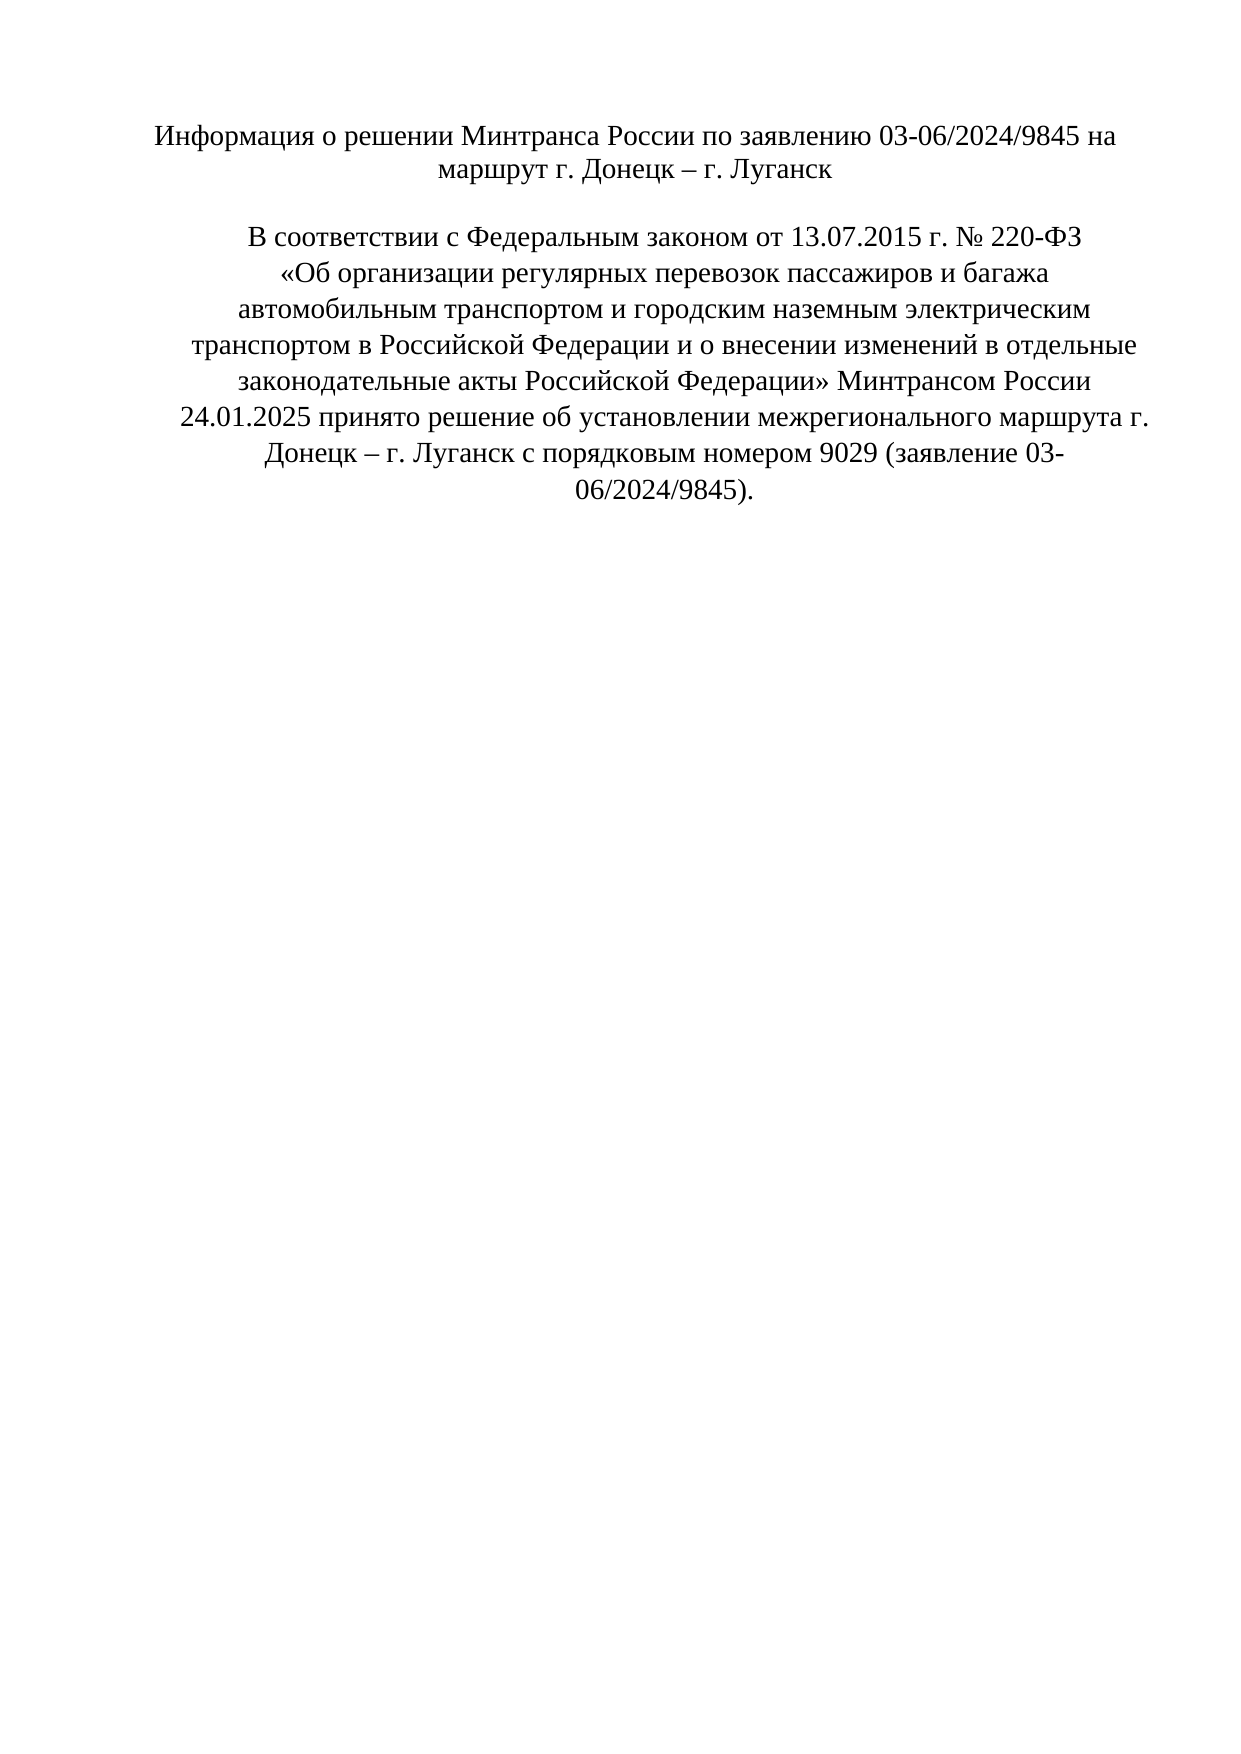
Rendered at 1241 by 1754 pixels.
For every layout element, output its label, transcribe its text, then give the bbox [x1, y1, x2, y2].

text В соответствии с Федеральным законом от 13.07.2015 г. № 220-ФЗ «Об организации регулярных перевозок пассажиров и багажа автомобильным транспортом и городским наземным электрическим транспортом в Российской Федерации и о внесении изменений в отдельные законодательные акты Российской Федерации» Минтрансом России 24.01.2025 принято решение об установлении межрегионального маршрута г. Донецк – г. Луганск с порядковым номером 9029 (заявление 03-06/2024/9845). [177, 219, 1152, 505]
text Информация о решении Минтранса России по заявлению 03-06/2024/9845 на маршрут г. Донецк – г. Луганск [118, 118, 1152, 185]
